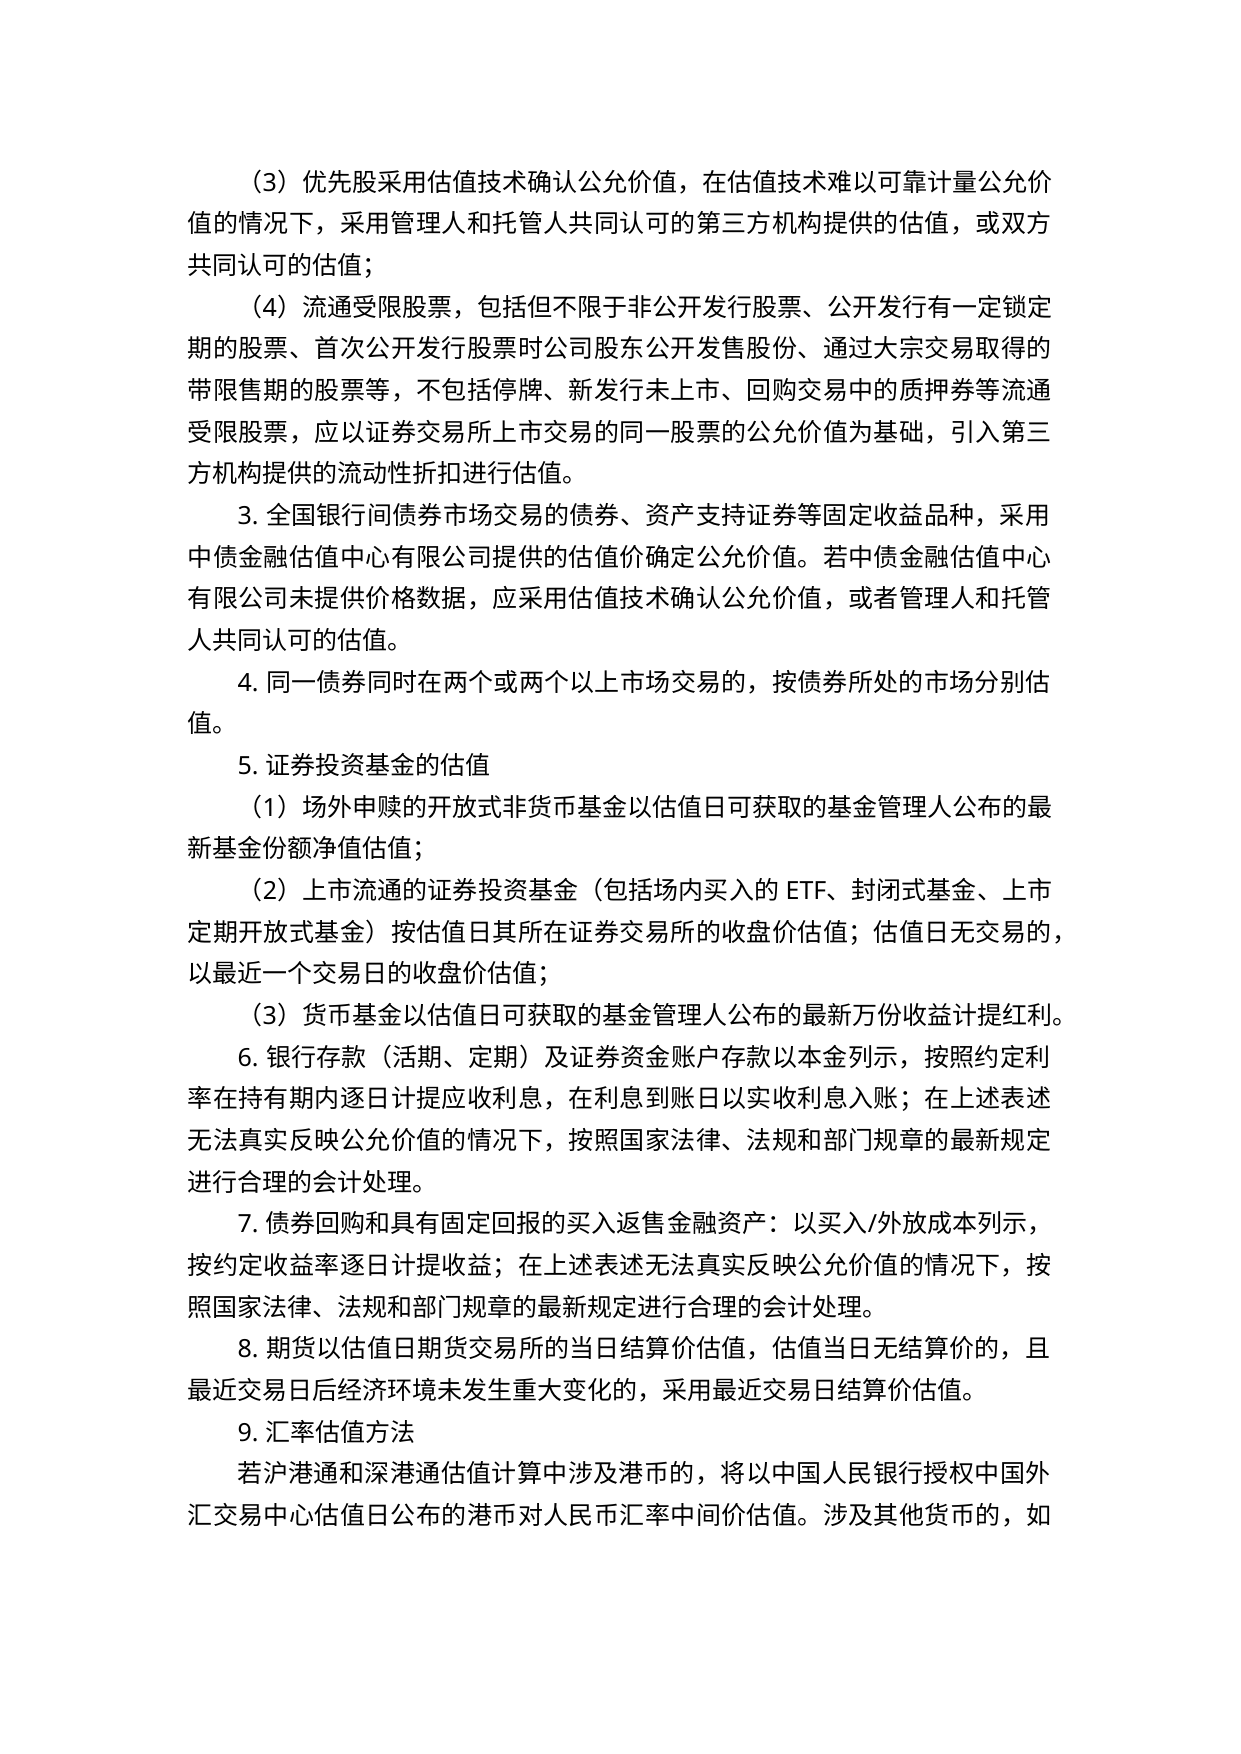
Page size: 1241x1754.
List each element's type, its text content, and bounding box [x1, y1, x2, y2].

text 9. 汇率估值方法 [187, 1412, 1053, 1448]
text （3）货币基金以估值日可获取的基金管理人公布的最新万份收益计提红利。 [187, 995, 1053, 1032]
text 4. 同一债券同时在两个或两个以上市场交易的，按债券所处的市场分别估值。 [187, 662, 1053, 740]
text 7. 债券回购和具有固定回报的买入返售金融资产：以买入/外放成本列示，按约定收益率逐日计提收益；在上述表述无法真实反映公允价值的情况下，按照国家法律、法规和部门规章的最新规定进行合理的会计处理。 [187, 1204, 1053, 1323]
text 3. 全国银行间债券市场交易的债券、资产支持证券等固定收益品种，采用中债金融估值中心有限公司提供的估值价确定公允价值。若中债金融估值中心有限公司未提供价格数据，应采用估值技术确认公允价值，或者管理人和托管人共同认可的估值。 [187, 495, 1053, 657]
text （2）上市流通的证券投资基金（包括场内买入的ETF、封闭式基金、上市定期开放式基金）按估值日其所在证券交易所的收盘价估值；估值日无交易的，以最近一个交易日的收盘价估值； [187, 870, 1053, 990]
text （3）优先股采用估值技术确认公允价值，在估值技术难以可靠计量公允价值的情况下，采用管理人和托管人共同认可的第三方机构提供的估值，或双方共同认可的估值； [187, 162, 1053, 282]
text 8. 期货以估值日期货交易所的当日结算价估值，估值当日无结算价的，且最近交易日后经济环境未发生重大变化的，采用最近交易日结算价估值。 [187, 1329, 1053, 1407]
text 6. 银行存款（活期、定期）及证券资金账户存款以本金列示，按照约定利率在持有期内逐日计提应收利息，在利息到账日以实收利息入账；在上述表述无法真实反映公允价值的情况下，按照国家法律、法规和部门规章的最新规定进行合理的会计处理。 [187, 1037, 1053, 1198]
text 5. 证券投资基金的估值 [187, 745, 1053, 782]
text （1）场外申赎的开放式非货币基金以估值日可获取的基金管理人公布的最新基金份额净值估值； [187, 787, 1053, 865]
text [187, 1454, 1053, 1532]
text （4）流通受限股票，包括但不限于非公开发行股票、公开发行有一定锁定期的股票、首次公开发行股票时公司股东公开发售股份、通过大宗交易取得的带限售期的股票等，不包括停牌、新发行未上市、回购交易中的质押券等流通受限股票，应以证券交易所上市交易的同一股票的公允价值为基础，引入第三方机构提供的流动性折扣进行估值。 [187, 287, 1053, 490]
